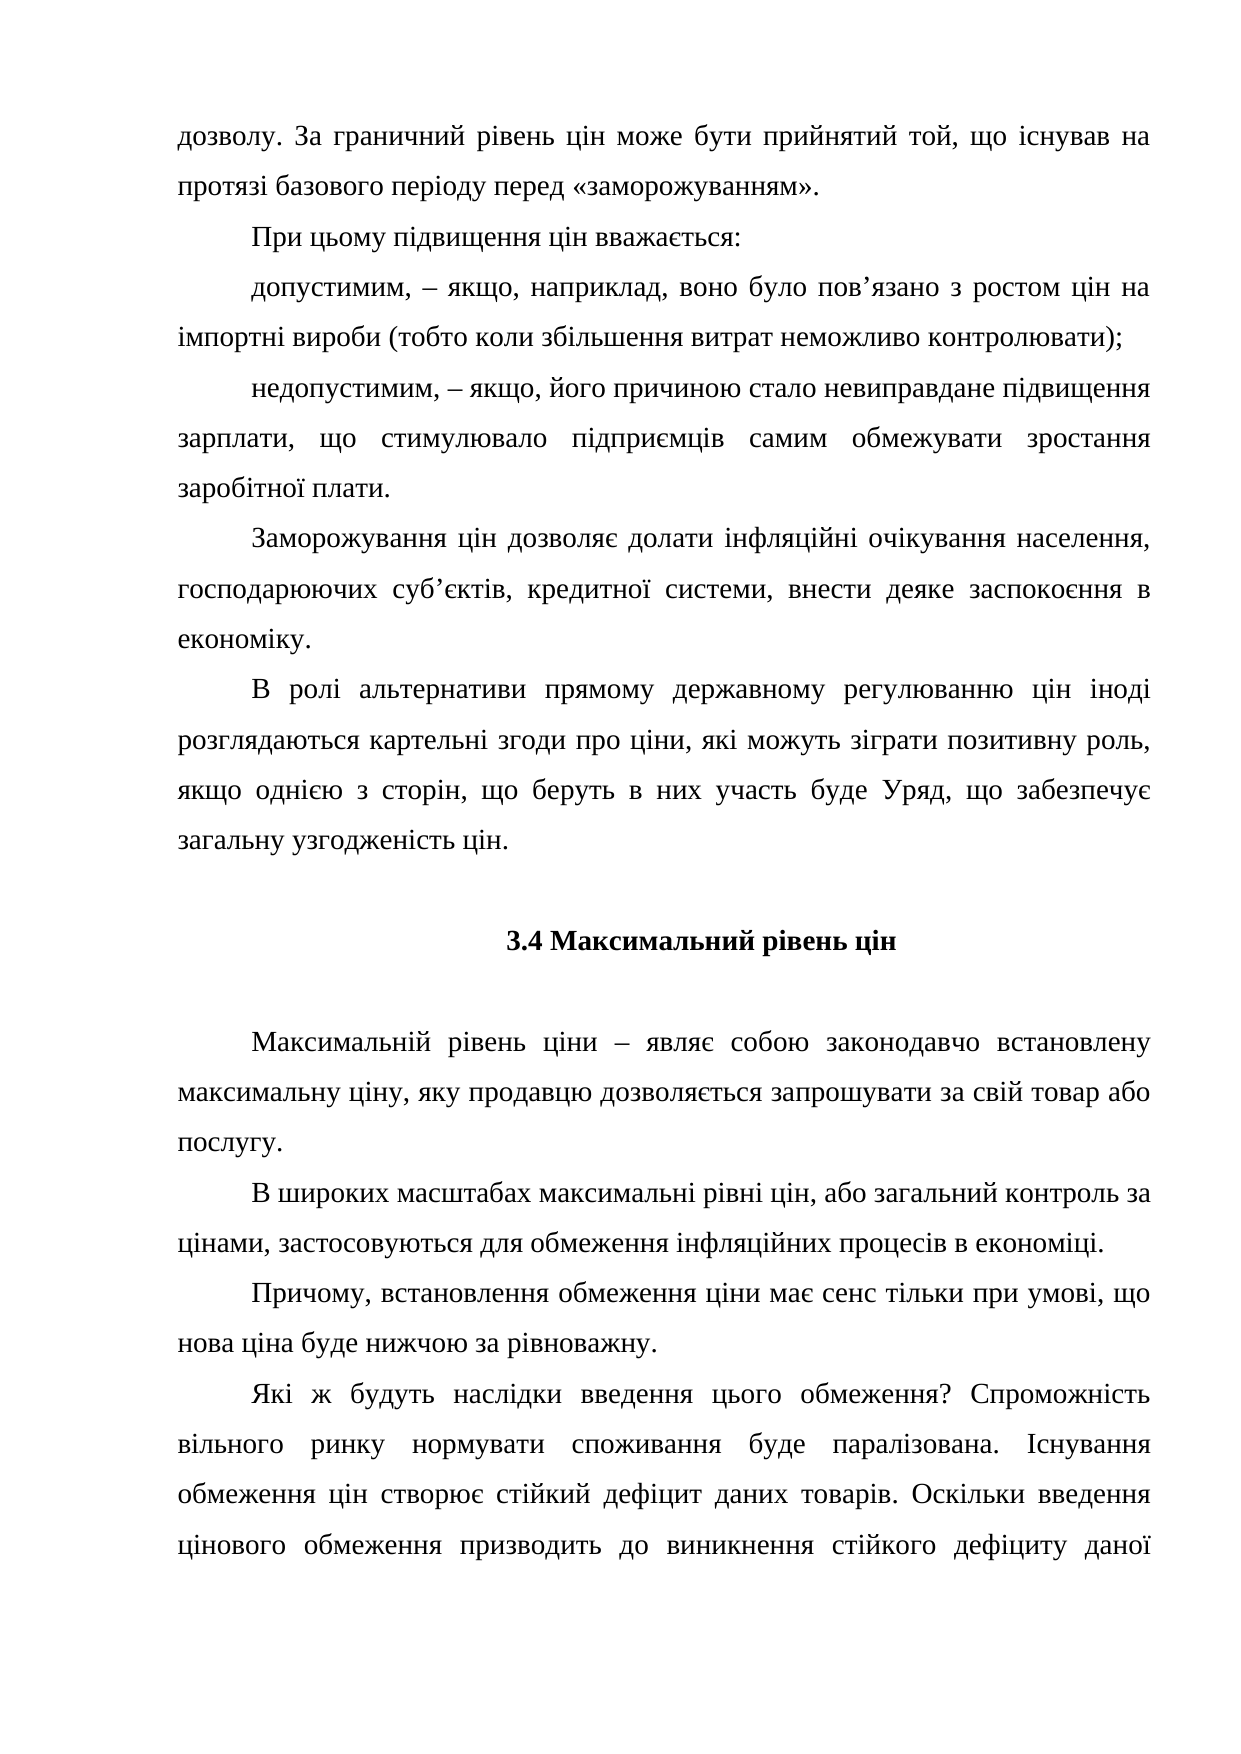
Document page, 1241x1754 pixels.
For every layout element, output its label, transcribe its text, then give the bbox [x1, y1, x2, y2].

text В широких масштабах максимальні рiвнi цін, або загальний контроль за цінами, застосовуються для обмеження інфляційних процесів в економіці. [177, 1175, 1152, 1258]
text При цьому підвищення цін вважається: [177, 219, 1152, 252]
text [177, 118, 1152, 202]
text Максимальній рівень ціни – являє собою законодавчо встановлену максимальну ціну, яку продавцю дозволяється запрошувати за свій товар або послугу. [177, 1024, 1152, 1158]
text 3.4 Максимальний рівень цін [251, 923, 1152, 957]
text допустимим, – якщо, наприклад, воно було пов’язано з ростом цін на імпортні вироби (тобто коли збільшення витрат неможливо контролювати); [177, 269, 1152, 353]
text недопустимим, – якщо, його причиною стало невиправдане підвищення зарплати, що стимулювало підприємців самим обмежувати зростання заробітної плати. [177, 370, 1152, 504]
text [177, 1376, 1152, 1560]
text В ролі альтернативи прямому державному регулюванню цін іноді розглядаються картельні згоди про ціни, які можуть зіграти позитивну роль, якщо однією з сторін, що беруть в них участь буде Уряд, що забезпечує загальну узгодженість цін. [177, 672, 1152, 856]
text Заморожування цін дозволяє долати iнфляцiйнi очікування населення, господарюючих суб’єктів, кредитної системи, внести деяке заспокоєння в економіку. [177, 521, 1152, 655]
text Причому, встановлення обмеження ціни має сенс тільки при умові, що нова ціна буде нижчою за рівноважну. [177, 1275, 1152, 1359]
